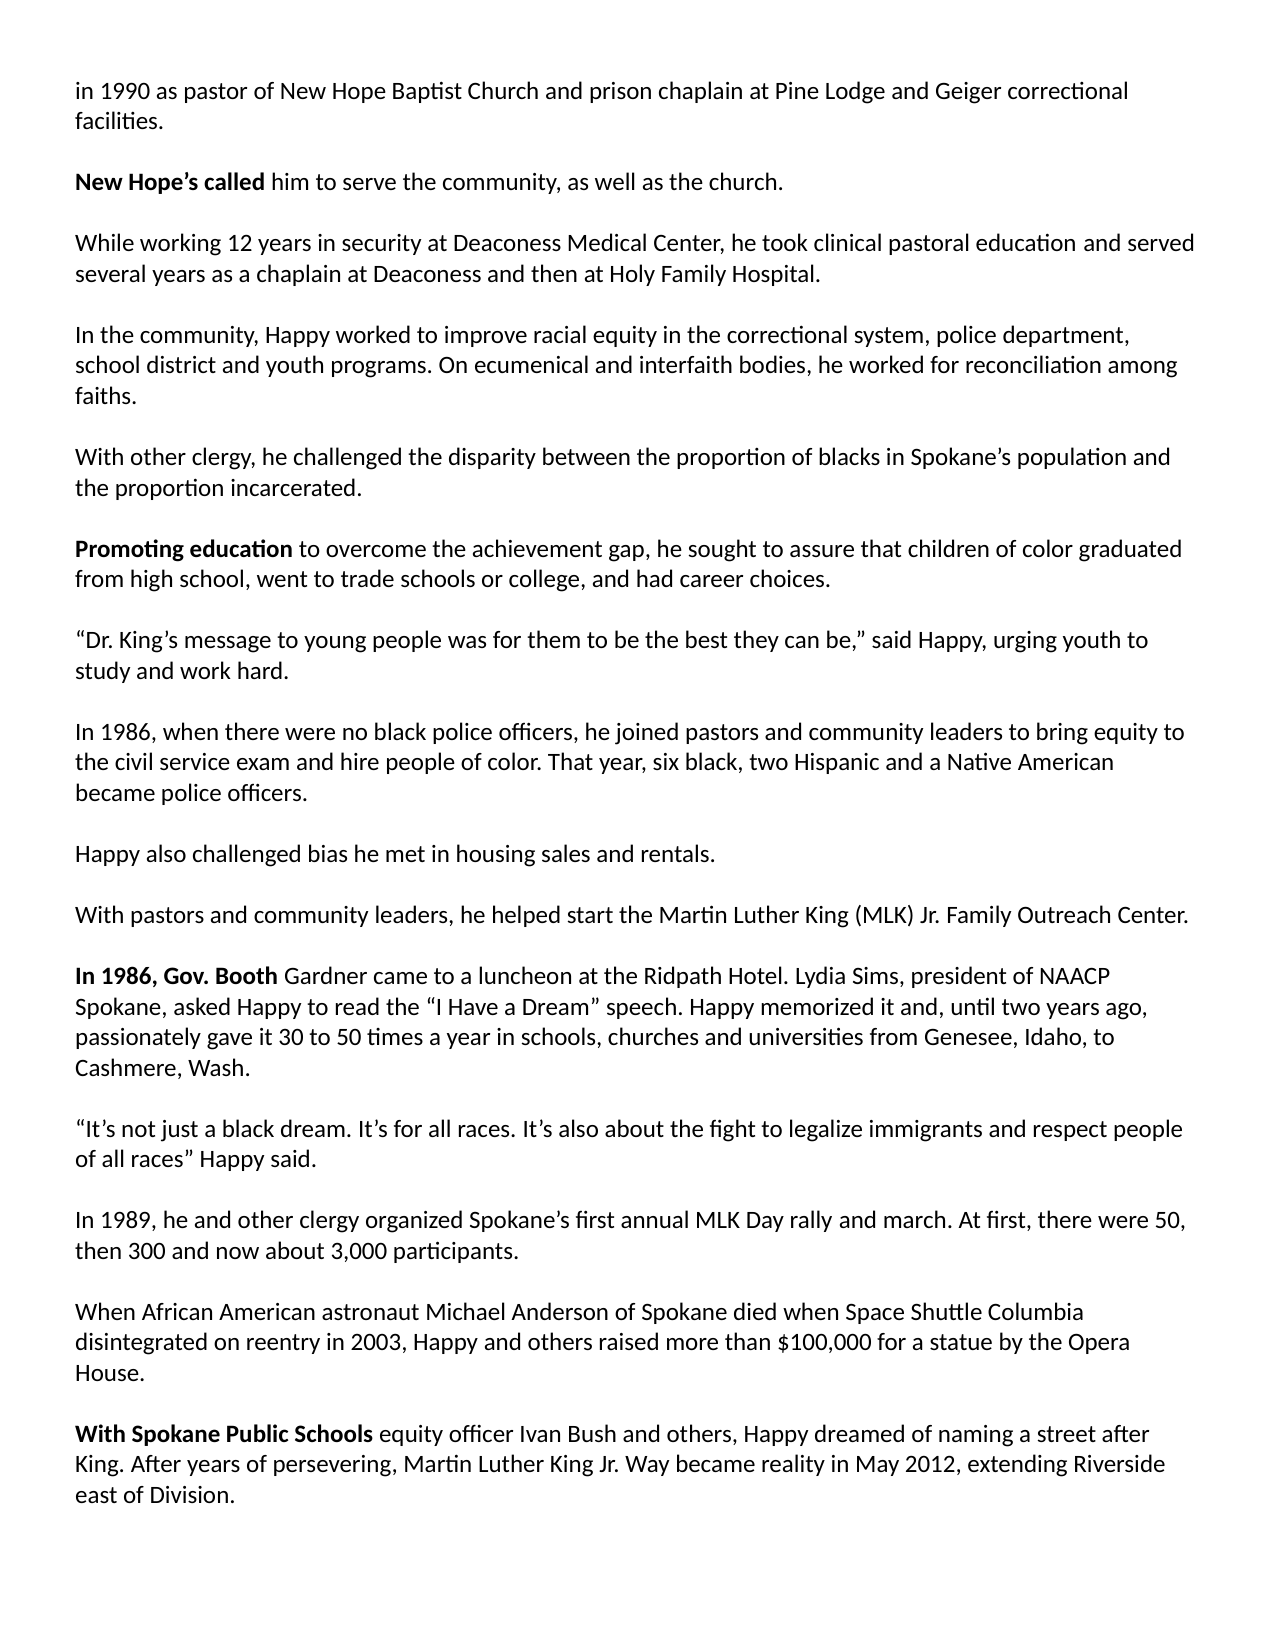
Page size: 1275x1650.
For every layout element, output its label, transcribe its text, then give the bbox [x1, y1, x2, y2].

text With pastors and community leaders, he helped start the Martin Luther King (MLK) Jr. Family Outreach Center. [75, 899, 1200, 929]
text In 1986, when there were no black police officers, he joined pastors and community leaders to bring equity to the civil service exam and hire people of color. That year, six black, two Hispanic and a Native American became police officers. [75, 716, 1200, 807]
text While working 12 years in security at Deaconess Medical Center, he took clinical pastoral education and served several years as a chaplain at Deaconess and then at Holy Family Hospital. [75, 228, 1200, 289]
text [75, 75, 1200, 136]
text Happy also challenged bias he met in housing sales and rentals. [75, 838, 1200, 868]
text When African American astronaut Michael Anderson of Spokane died when Space Shuttle Columbia disintegrated on reentry in 2003, Happy and others raised more than $100,000 for a statue by the Opera House. [75, 1296, 1200, 1387]
text In the community, Happy worked to improve racial equity in the correctional system, police department, school district and youth programs. On ecumenical and interfaith bodies, he worked for reconciliation among faiths. [75, 319, 1200, 411]
text In 1989, he and other clergy organized Spokane’s first annual MLK Day rally and march. At first, there were 50, then 300 and now about 3,000 participants. [75, 1204, 1200, 1265]
text “It’s not just a black dream. It’s for all races. It’s also about the fight to legalize immigrants and respect people of all races” Happy said. [75, 1113, 1200, 1174]
text In 1986, Gov. Booth Gardner came to a luncheon at the Ridpath Hotel. Lydia Sims, president of NAACP Spokane, asked Happy to read the “I Have a Dream” speech. Happy memorized it and, until two years ago, passionately gave it 30 to 50 times a year in schools, churches and universities from Genesee, Idaho, to Cashmere, Wash. [75, 960, 1200, 1082]
text With Spokane Public Schools equity officer Ivan Bush and others, Happy dreamed of naming a street after King. After years of persevering, Martin Luther King Jr. Way became reality in May 2012, extending Riverside east of Division. [75, 1418, 1200, 1509]
text “Dr. King’s message to young people was for them to be the best they can be,” said Happy, urging youth to study and work hard. [75, 624, 1200, 685]
text With other clergy, he challenged the disparity between the proportion of blacks in Spokane’s population and the proportion incarcerated. [75, 441, 1200, 502]
text New Hope’s called him to serve the community, as well as the church. [75, 167, 1200, 197]
text Promoting education to overcome the achievement gap, he sought to assure that children of color graduated from high school, went to trade schools or college, and had career choices. [75, 533, 1200, 594]
